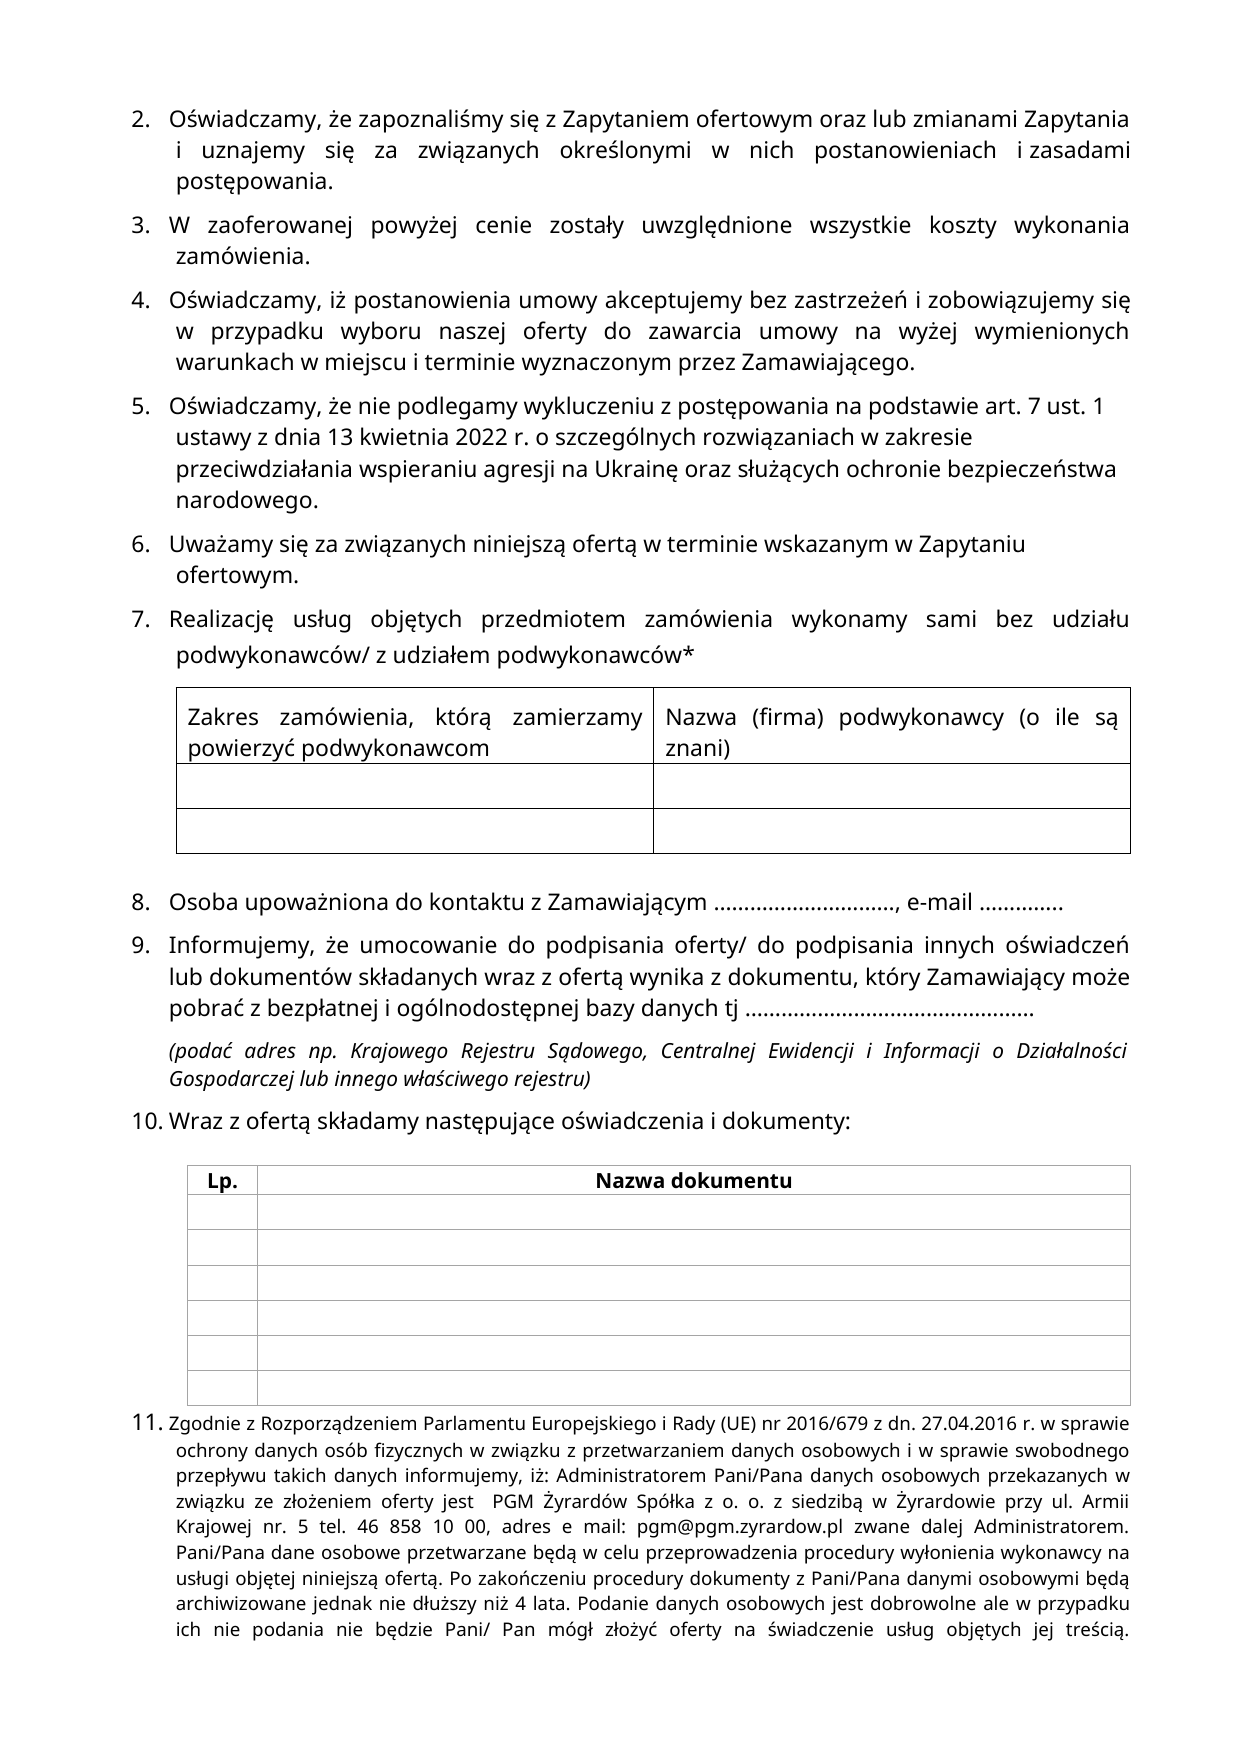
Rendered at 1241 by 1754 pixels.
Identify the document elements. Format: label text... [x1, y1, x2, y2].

table_cell [258, 1336, 1130, 1370]
table_header Lp. [188, 1166, 257, 1194]
list Oświadczamy, iż postanowienia umowy akceptujemy bez zastrzeżeń i zobowiązujemy się w przypadku wyboru naszej oferty do zawarcia umowy na wyżej wymienionych warunkach w miejscu i terminie wyznaczonym przez Zamawiającego. [131, 284, 1131, 378]
list Uważamy się za związanych niniejszą ofertą w terminie wskazanym w Zapytaniu ofertowym. [131, 528, 1131, 590]
table_cell [188, 1336, 257, 1370]
list Oświadczamy, że nie podlegamy wykluczeniu z postępowania na podstawie art. 7 ust. 1 ustawy z dnia 13 kwietnia 2022 r. o szczególnych rozwiązaniach w zakresie przeciwdziałania wspieraniu agresji na Ukrainę oraz służących ochronie bezpieczeństwa narodowego. [131, 390, 1131, 515]
list W zaoferowanej powyżej cenie zostały uwzględnione wszystkie koszty wykonania zamówienia. [131, 209, 1131, 271]
list Oświadczamy, że zapoznaliśmy się z Zapytaniem ofertowym oraz lub zmianami Zapytania i uznajemy się za związanych określonymi w nich postanowieniach i zasadami postępowania. [131, 103, 1131, 196]
table_cell [258, 1230, 1130, 1264]
table_cell [188, 1230, 257, 1264]
table_header Nazwa (firma) podwykonawcy (o ile są znani) [654, 688, 1130, 763]
table_cell [177, 809, 653, 853]
table_header Nazwa dokumentu [258, 1166, 1130, 1194]
table_cell [177, 764, 653, 808]
table_cell [258, 1301, 1130, 1335]
table_cell [258, 1266, 1130, 1299]
table_cell [188, 1371, 257, 1405]
table_cell [258, 1371, 1130, 1405]
table_cell [188, 1195, 257, 1229]
list Osoba upoważniona do kontaktu z Zamawiającym …………………………, e-mail ………….. [131, 886, 1131, 917]
table_cell [258, 1195, 1130, 1229]
table_cell [188, 1266, 257, 1299]
list Informujemy, że umocowanie do podpisania oferty/ do podpisania innych oświadczeń lub dokumentów składanych wraz z ofertą wynika z dokumentu, który Zamawiający może pobrać z bezpłatnej i ogólnodostępnej bazy danych tj ………………………………………… [131, 929, 1131, 1023]
list Realizację usług objętych przedmiotem zamówienia wykonamy sami bez udziału podwykonawców/ z udziałem podwykonawców* [131, 603, 1131, 670]
list (podać adres np. Krajowego Rejestru Sądowego, Centralnej Ewidencji i Informacji o Działalności Gospodarczej lub innego właściwego rejestru) [169, 1036, 1131, 1093]
table_cell [654, 809, 1130, 853]
table_header Zakres zamówienia, którą zamierzamy powierzyć podwykonawcom [177, 688, 653, 763]
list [131, 1406, 1131, 1641]
table_cell [188, 1301, 257, 1335]
list Wraz z ofertą składamy następujące oświadczenia i dokumenty: [131, 1105, 1131, 1136]
table_cell [654, 764, 1130, 808]
